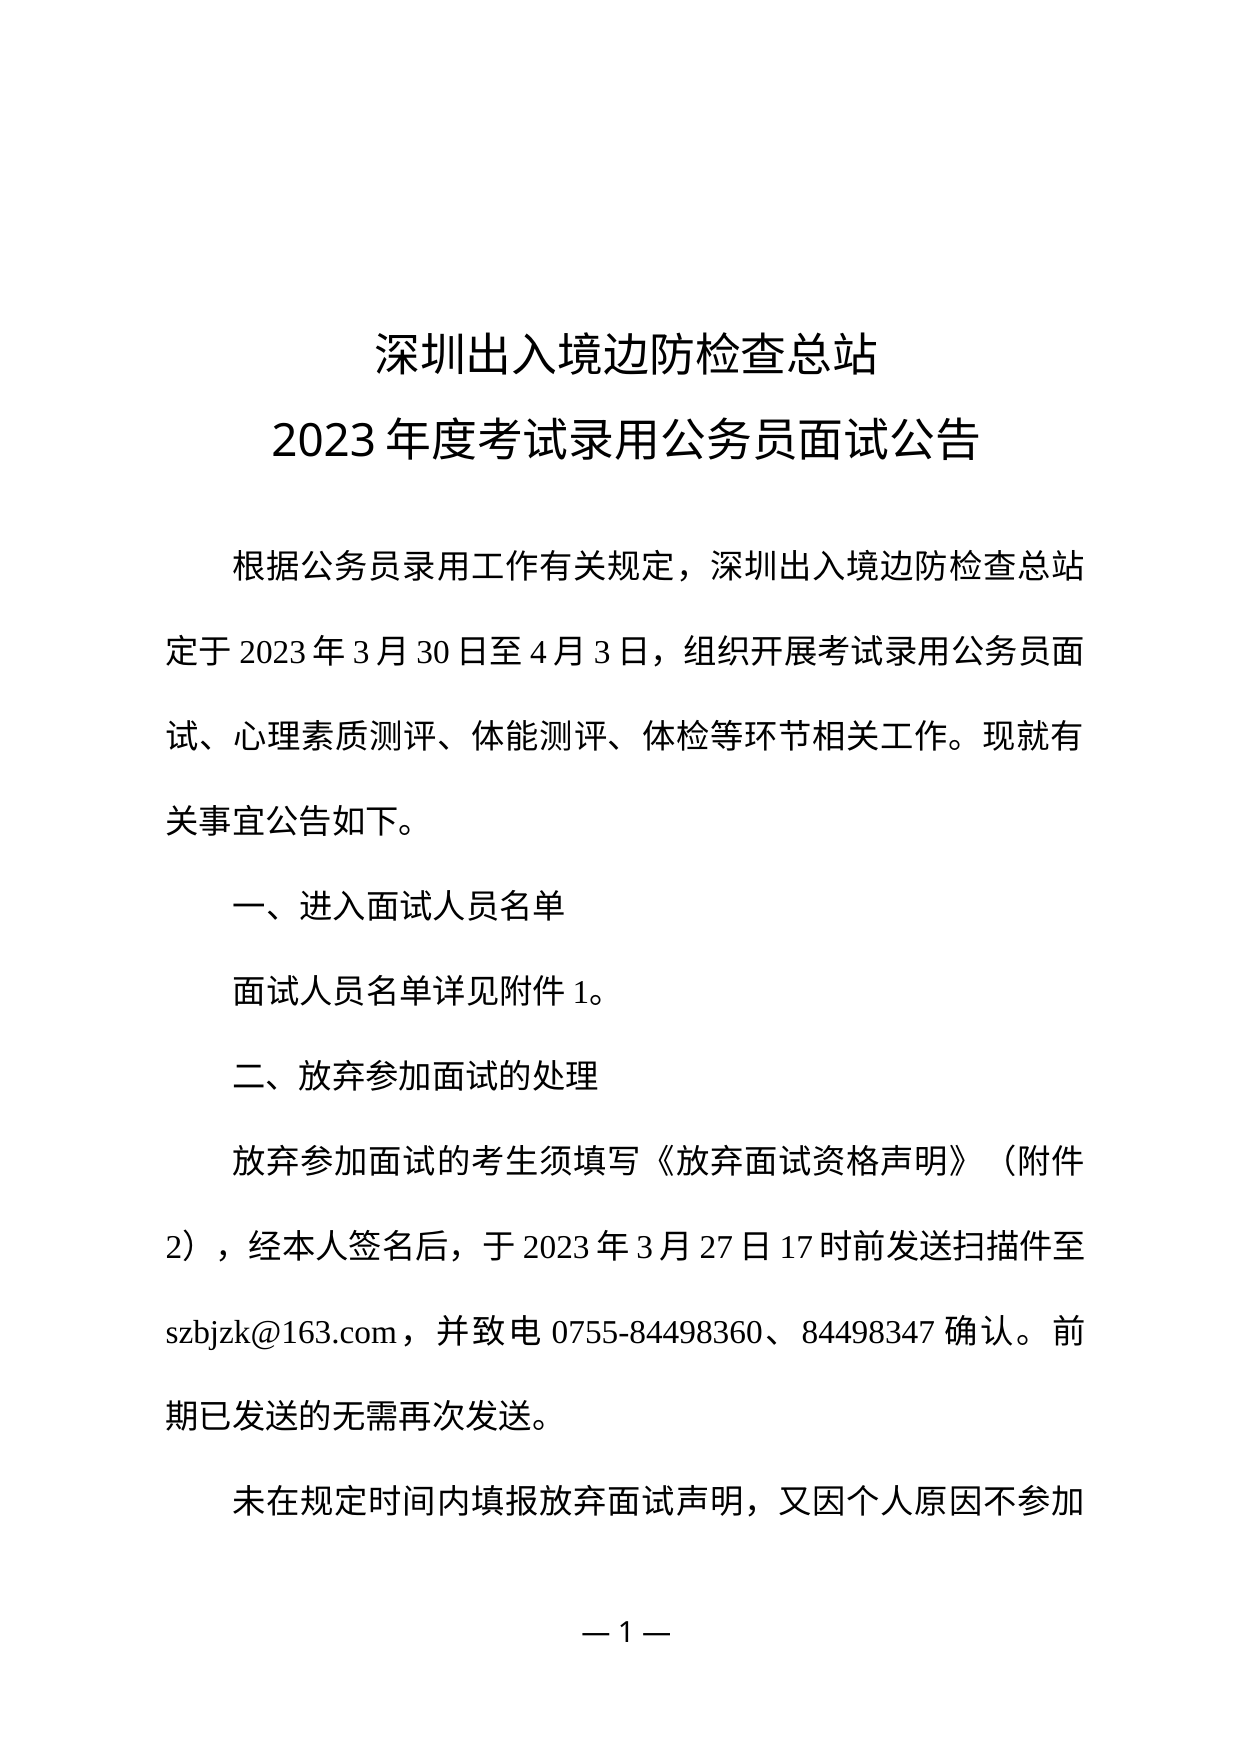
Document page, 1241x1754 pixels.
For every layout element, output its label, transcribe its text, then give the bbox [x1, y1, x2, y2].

text 根据公务员录用工作有关规定，深圳出入境边防检查总站定于2023年3月30日至4月3日，组织开展考试录用公务员面试、心理素质测评、体能测评、体检等环节相关工作。现就有关事宜公告如下。 [165, 522, 1087, 710]
text 二、放弃参加面试的处理 [165, 1032, 1087, 1117]
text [165, 1457, 1087, 1542]
text 深圳出入境边防检查总站 [165, 309, 1087, 394]
text 一、进入面试人员名单 [232, 862, 1087, 947]
text 2023年度考试录用公务员面试公告 [165, 394, 1087, 479]
text 放弃参加面试的考生须填写《放弃面试资格声明》（附件2），经本人签名后，于2023年3月27日17时前发送扫描件至szbjzk@163.com，并致电0755-84498360、84498347确认。前期已发送的无需再次发送。 [165, 1117, 1087, 1457]
text 根据公务员录用工作有关规定，深圳出入境边防检查总站定于2023年3月30日至4月3日，组织开展考试录用公务员面试、心理素质测评、体能测评、体检等环节相关工作。现就有关事宜公告如下。 [165, 758, 1087, 862]
text 面试人员名单详见附件1。 [232, 947, 1087, 1032]
